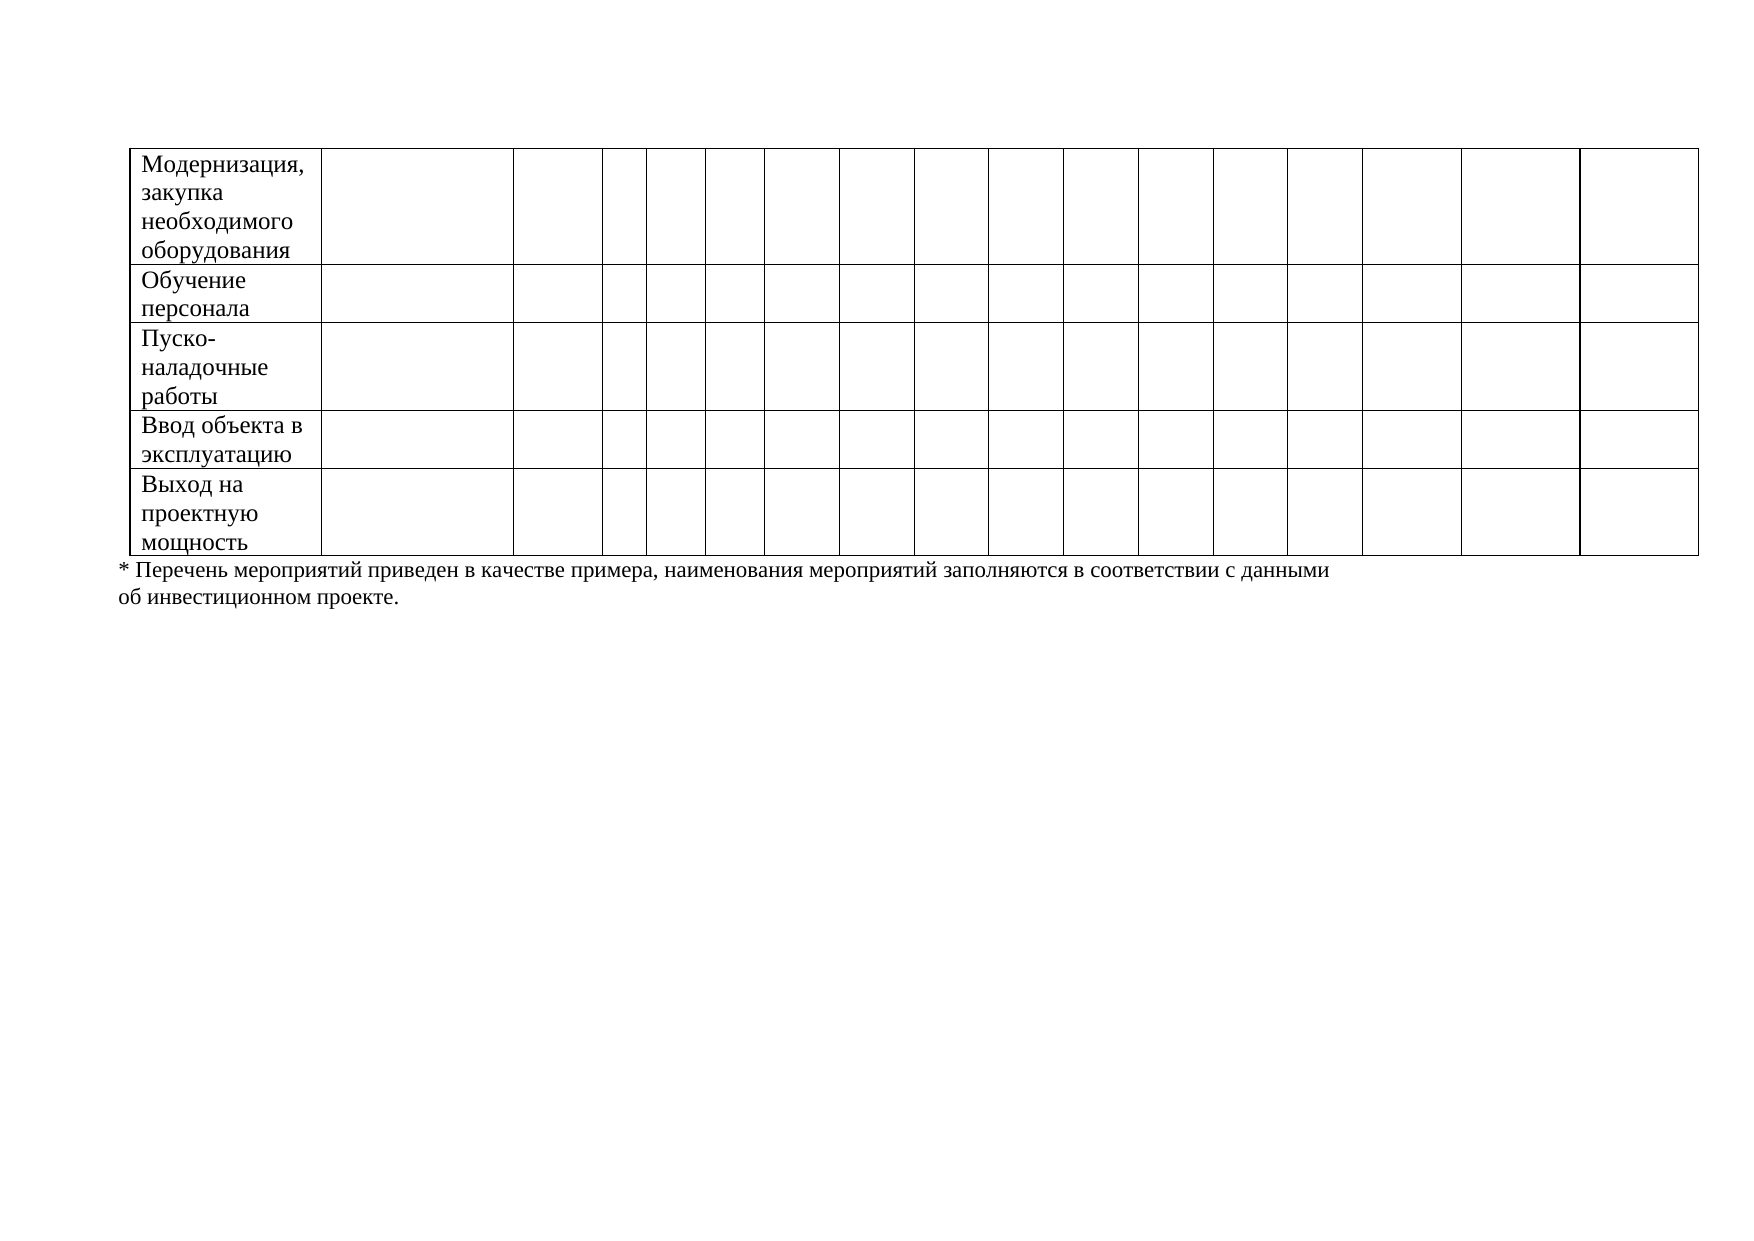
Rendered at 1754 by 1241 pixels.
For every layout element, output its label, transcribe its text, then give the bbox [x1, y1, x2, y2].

table_cell [1462, 411, 1579, 468]
table_cell [1214, 149, 1287, 264]
table_cell [1139, 469, 1213, 555]
table_cell [840, 323, 914, 409]
table_cell [322, 469, 513, 555]
table_cell [765, 149, 839, 264]
table_cell [1288, 411, 1362, 468]
table_cell [1064, 323, 1138, 409]
table_cell [1581, 265, 1698, 322]
table_cell [765, 323, 839, 409]
table_cell [765, 265, 839, 322]
table_cell [1462, 469, 1579, 555]
table_cell [1462, 265, 1579, 322]
table_cell [322, 411, 513, 468]
table_cell [706, 469, 764, 555]
table_cell [840, 265, 914, 322]
table_cell [1064, 469, 1138, 555]
table_cell [989, 149, 1063, 264]
table_cell [1363, 411, 1461, 468]
table_cell [1581, 323, 1698, 409]
table_cell [647, 411, 705, 468]
table_cell [1139, 323, 1213, 409]
table_cell [1214, 323, 1287, 409]
table_cell [765, 469, 839, 555]
table_cell [603, 265, 646, 322]
table_cell [603, 323, 646, 409]
table_cell [989, 265, 1063, 322]
table_cell [915, 469, 988, 555]
table_cell Ввод объекта в эксплуатацию [131, 411, 321, 468]
table_cell [603, 469, 646, 555]
table_cell [1288, 265, 1362, 322]
table_cell [706, 149, 764, 264]
table_cell [915, 411, 988, 468]
table_cell [1288, 469, 1362, 555]
table_cell [840, 411, 914, 468]
table_cell [915, 323, 988, 409]
table_cell [706, 323, 764, 409]
table_cell [765, 411, 839, 468]
table_cell [1064, 411, 1138, 468]
table_cell Выход на проектную мощность [131, 469, 321, 555]
table_cell [1139, 149, 1213, 264]
table_cell [1581, 149, 1698, 264]
table_cell [1214, 265, 1287, 322]
table_cell [1363, 149, 1461, 264]
table_cell [706, 265, 764, 322]
table_cell [1139, 411, 1213, 468]
table_cell Модернизация, закупка необходимого оборудования [131, 149, 321, 264]
table_cell [322, 265, 513, 322]
table_cell [989, 411, 1063, 468]
table_cell [1288, 323, 1362, 409]
table_cell [514, 411, 602, 468]
table_cell [647, 323, 705, 409]
table_cell [647, 149, 705, 264]
table_cell [603, 411, 646, 468]
table_cell [514, 265, 602, 322]
table_cell [1064, 265, 1138, 322]
table_cell Обучение персонала [131, 265, 321, 322]
table_cell [915, 265, 988, 322]
table_cell [706, 411, 764, 468]
table_cell [1462, 149, 1579, 264]
table_cell [840, 469, 914, 555]
table_cell [1214, 411, 1287, 468]
table_cell [989, 469, 1063, 555]
table_cell [1139, 265, 1213, 322]
table_cell [840, 149, 914, 264]
table_cell [1214, 469, 1287, 555]
table_cell [603, 149, 646, 264]
table_cell [1581, 411, 1698, 468]
table_cell Пуско-наладочные работы [131, 323, 321, 409]
text об инвестиционном проекте. [118, 583, 1636, 609]
table_cell [1288, 149, 1362, 264]
table_cell [1363, 469, 1461, 555]
table_cell [514, 149, 602, 264]
table_cell [1363, 265, 1461, 322]
table_cell [1462, 323, 1579, 409]
table_cell [647, 265, 705, 322]
table_cell [322, 149, 513, 264]
table_cell [647, 469, 705, 555]
table_cell [1064, 149, 1138, 264]
table_cell [322, 323, 513, 409]
table_cell [1363, 323, 1461, 409]
table_cell [514, 323, 602, 409]
table_cell [514, 469, 602, 555]
text * Перечень мероприятий приведен в качестве примера, наименования мероприятий заполняются в соответствии с данными [118, 556, 1636, 583]
table_cell [989, 323, 1063, 409]
table_cell [1581, 469, 1698, 555]
table_cell [915, 149, 988, 264]
